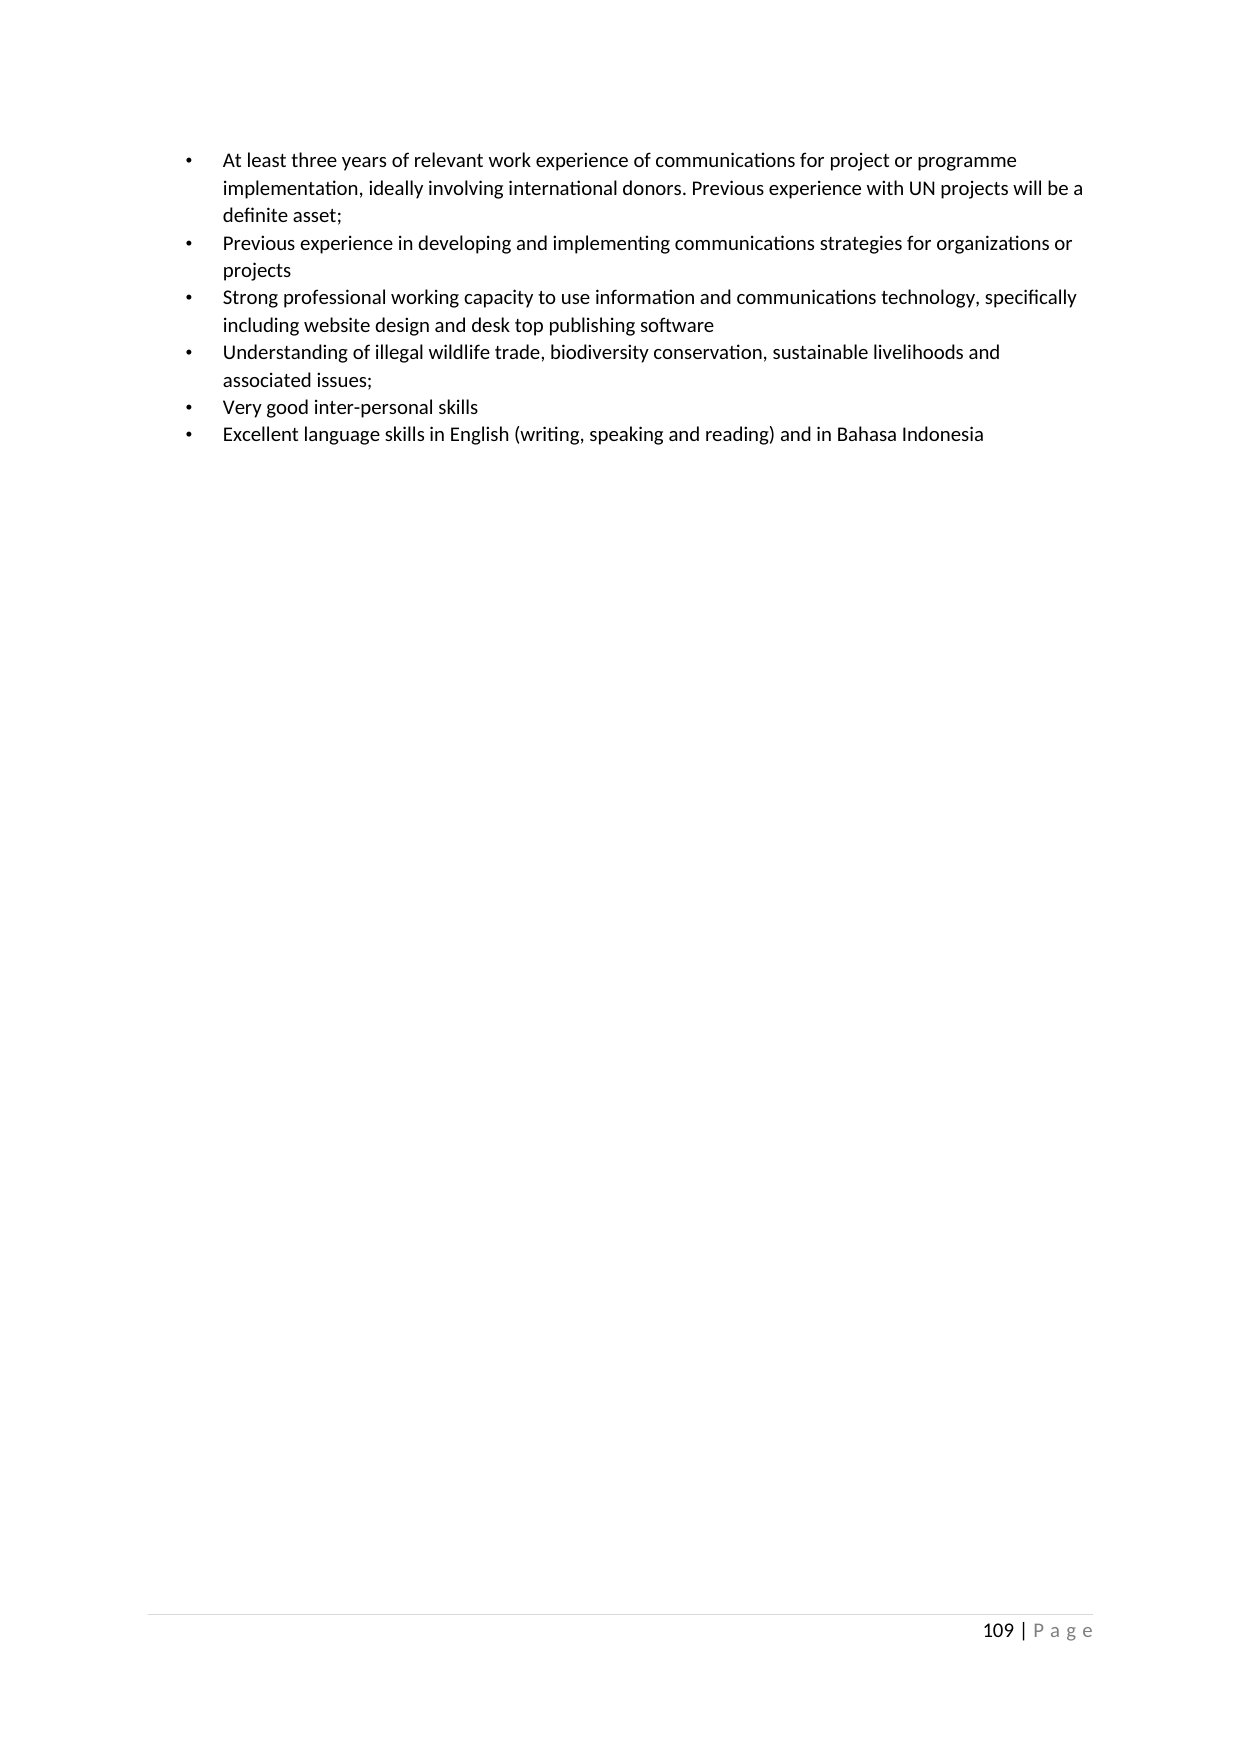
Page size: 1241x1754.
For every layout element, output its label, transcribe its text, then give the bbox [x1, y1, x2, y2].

list Previous experience in developing and implementing communications strategies for organizations or projects [185, 230, 1093, 283]
list Strong professional working capacity to use information and communications technology, specifically including website design and desk top publishing software [185, 284, 1093, 337]
list At least three years of relevant work experience of communications for project or programme implementation, ideally involving international donors. Previous experience with UN projects will be a definite asset; [185, 148, 1093, 228]
list Excellent language skills in English (writing, speaking and reading) and in Bahasa Indonesia [185, 422, 1093, 447]
list Understanding of illegal wildlife trade, biodiversity conservation, sustainable livelihoods and associated issues; [185, 339, 1093, 392]
list Very good inter-personal skills [185, 394, 1093, 419]
